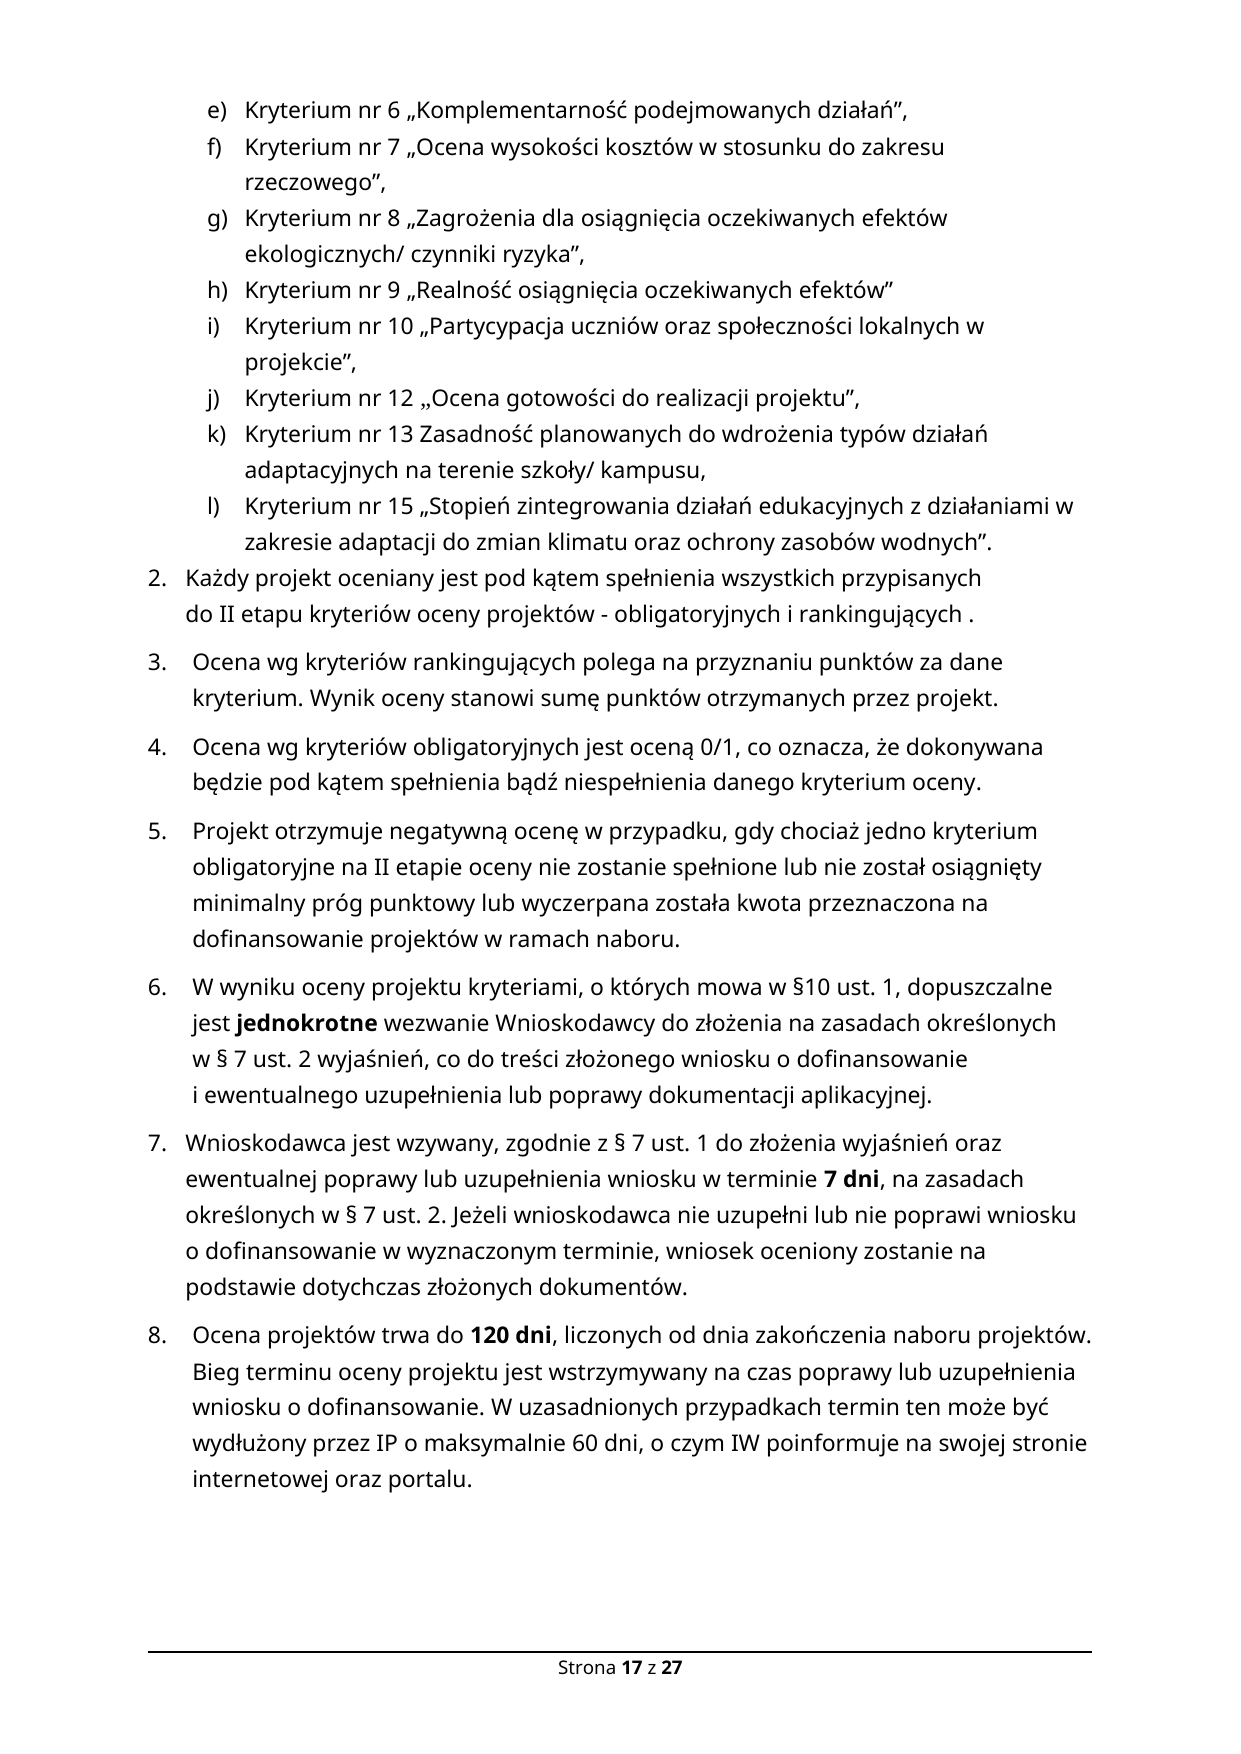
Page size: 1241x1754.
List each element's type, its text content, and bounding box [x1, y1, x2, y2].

list Kryterium nr 10 „Partycypacja uczniów oraz społeczności lokalnych w projekcie”, [207, 310, 1092, 377]
list Kryterium nr 12 „Ocena gotowości do realizacji projektu”, [207, 382, 1092, 413]
list W wyniku oceny projektu kryteriami, o których mowa w §10 ust. 1, dopuszczalne jest jednokrotne wezwanie Wnioskodawcy do złożenia na zasadach określonych w § 7 ust. 2 wyjaśnień, co do treści złożonego wniosku o dofinansowanie i ewentualnego uzupełnienia lub poprawy dokumentacji aplikacyjnej. [148, 971, 1092, 1110]
list Ocena wg kryteriów rankingujących polega na przyznaniu punktów za dane kryterium. Wynik oceny stanowi sumę punktów otrzymanych przez projekt. [148, 646, 1092, 713]
list Ocena projektów trwa do 120 dni, liczonych od dnia zakończenia naboru projektów. Bieg terminu oceny projektu jest wstrzymywany na czas poprawy lub uzupełnienia wniosku o dofinansowanie. W uzasadnionych przypadkach termin ten może być wydłużony przez IP o maksymalnie 60 dni, o czym IW poinformuje na swojej stronie internetowej oraz portalu. [148, 1319, 1092, 1494]
list Projekt otrzymuje negatywną ocenę w przypadku, gdy chociaż jedno kryterium obligatoryjne na II etapie oceny nie zostanie spełnione lub nie został osiągnięty minimalny próg punktowy lub wyczerpana została kwota przeznaczona na dofinansowanie projektów w ramach naboru. [148, 815, 1092, 954]
list Ocena wg kryteriów obligatoryjnych jest oceną 0/1, co oznacza, że dokonywana będzie pod kątem spełnienia bądź niespełnienia danego kryterium oceny. [148, 730, 1092, 798]
list Każdy projekt oceniany jest pod kątem spełnienia wszystkich przypisanych do II etapu kryteriów oceny projektów - obligatoryjnych i rankingujących . [148, 562, 1092, 629]
list Kryterium nr 13 Zasadność planowanych do wdrożenia typów działań adaptacyjnych na terenie szkoły/ kampusu, [207, 418, 1092, 485]
list Kryterium nr 15 „Stopień zintegrowania działań edukacyjnych z działaniami w zakresie adaptacji do zmian klimatu oraz ochrony zasobów wodnych”. [207, 490, 1092, 557]
list Kryterium nr 9 „Realność osiągnięcia oczekiwanych efektów” [207, 274, 1092, 305]
list Kryterium nr 6 „Komplementarność podejmowanych działań”, [207, 94, 1092, 126]
list Kryterium nr 7 „Ocena wysokości kosztów w stosunku do zakresu rzeczowego”, [207, 130, 1092, 198]
list Wnioskodawca jest wzywany, zgodnie z § 7 ust. 1 do złożenia wyjaśnień oraz ewentualnej poprawy lub uzupełnienia wniosku w terminie 7 dni, na zasadach określonych w § 7 ust. 2. Jeżeli wnioskodawca nie uzupełni lub nie poprawi wniosku o dofinansowanie w wyznaczonym terminie, wniosek oceniony zostanie na podstawie dotychczas złożonych dokumentów. [148, 1127, 1092, 1302]
list Kryterium nr 8 „Zagrożenia dla osiągnięcia oczekiwanych efektów ekologicznych/ czynniki ryzyka”, [207, 202, 1092, 269]
